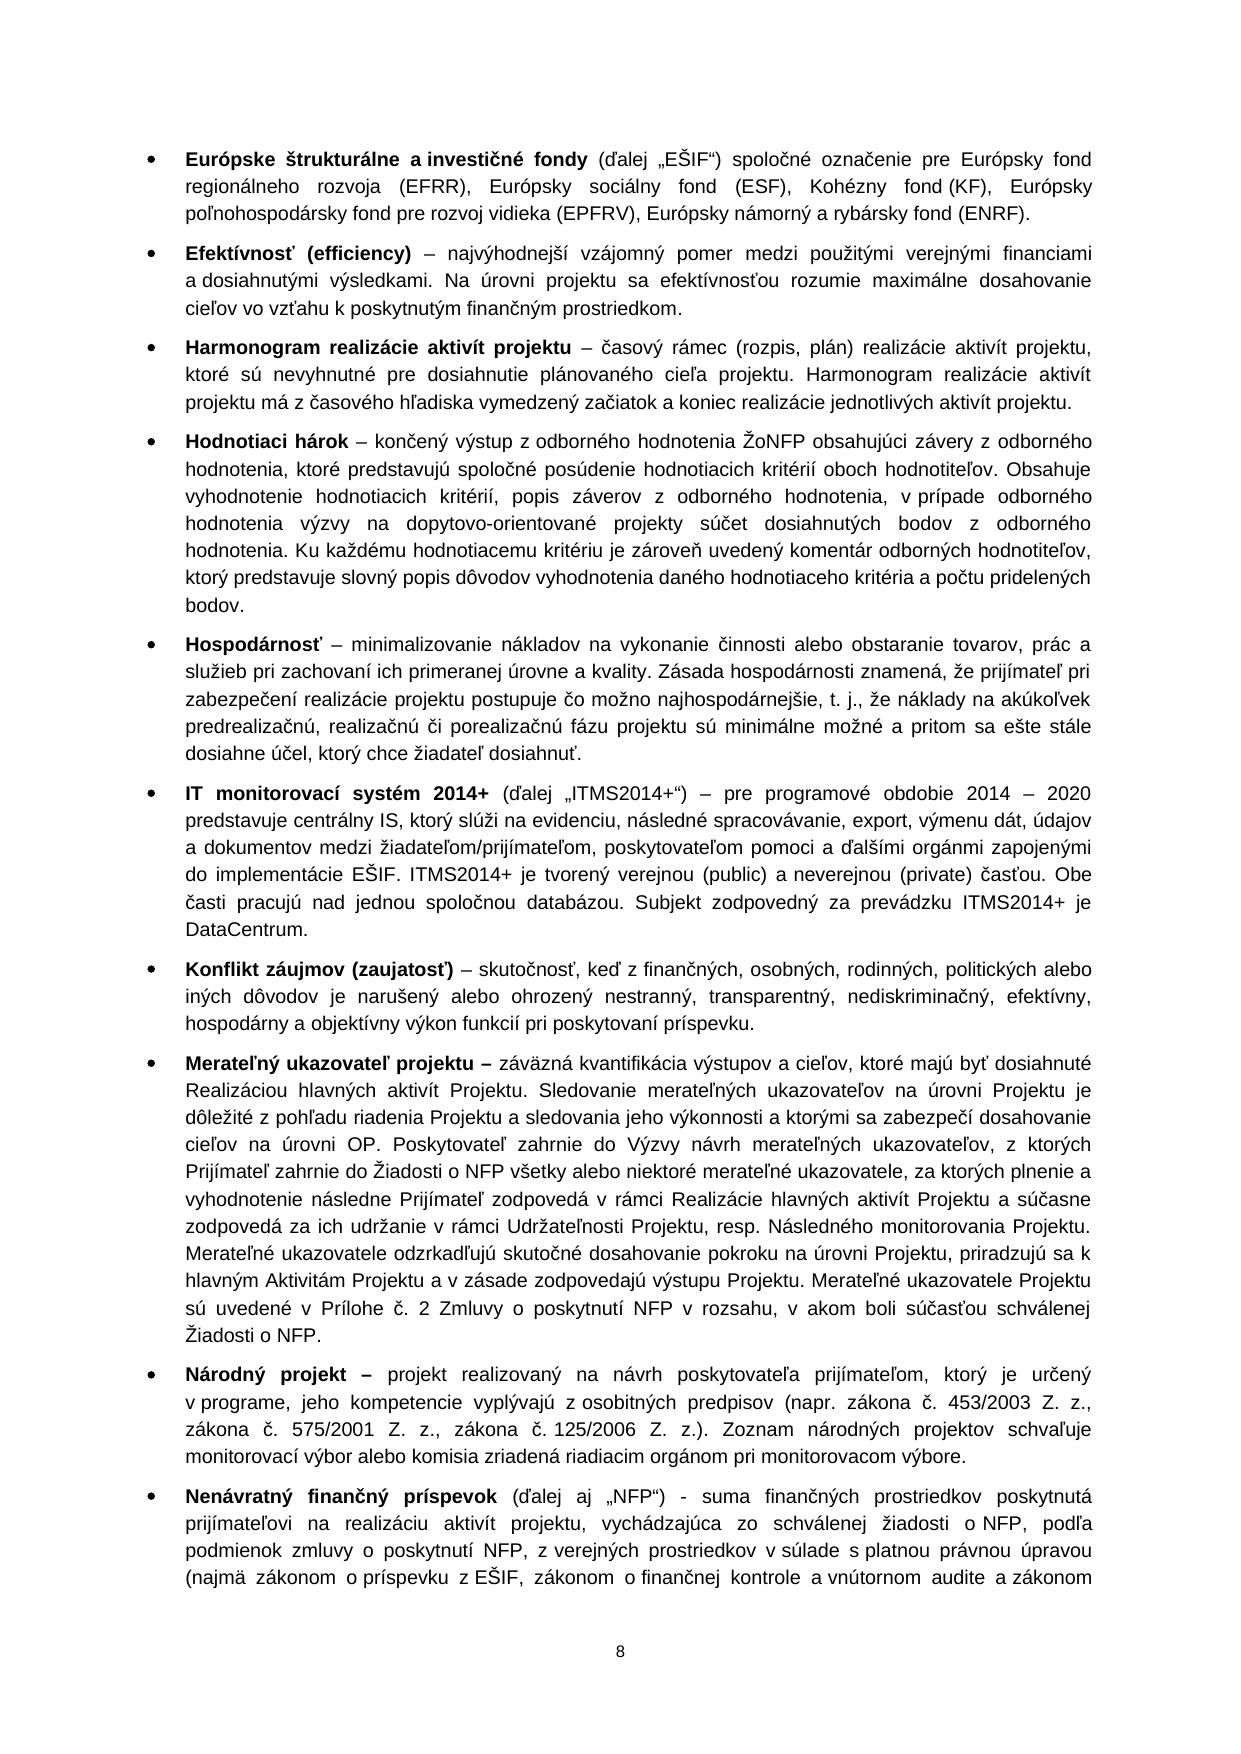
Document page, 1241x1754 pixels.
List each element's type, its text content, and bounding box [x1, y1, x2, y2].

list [148, 1484, 1092, 1589]
list Národný projekt – projekt realizovaný na návrh poskytovateľa prijímateľom, ktorý je určený v programe, jeho kompetencie vyplývajú z osobitných predpisov (napr. zákona č. 453/2003 Z. z., zákona č. 575/2001 Z. z., zákona č. 125/2006 Z. z.). Zoznam národných projektov schvaľuje monitorovací výbor alebo komisia zriadená riadiacim orgánom pri monitorovacom výbore. [148, 1363, 1092, 1468]
list Merateľný ukazovateľ projektu – záväzná kvantifikácia výstupov a cieľov, ktoré majú byť dosiahnuté Realizáciou hlavných aktivít Projektu. Sledovanie merateľných ukazovateľov na úrovni Projektu je dôležité z pohľadu riadenia Projektu a sledovania jeho výkonnosti a ktorými sa zabezpečí dosahovanie cieľov na úrovni OP. Poskytovateľ zahrnie do Výzvy návrh merateľných ukazovateľov, z ktorých Prijímateľ zahrnie do Žiadosti o NFP všetky alebo niektoré merateľné ukazovatele, za ktorých plnenie a vyhodnotenie následne Prijímateľ zodpovedá v rámci Realizácie hlavných aktivít Projektu a súčasne zodpovedá za ich udržanie v rámci Udržateľnosti Projektu, resp. Následného monitorovania Projektu. Merateľné ukazovatele odzrkadľujú skutočné dosahovanie pokroku na úrovni Projektu, priradzujú sa k hlavným Aktivitám Projektu a v zásade zodpovedajú výstupu Projektu. Merateľné ukazovatele Projektu sú uvedené v Prílohe č. 2 Zmluvy o poskytnutí NFP v rozsahu, v akom boli súčasťou schválenej Žiadosti o NFP. [148, 1052, 1092, 1346]
list Harmonogram realizácie aktivít projektu – časový rámec (rozpis, plán) realizácie aktivít projektu, ktoré sú nevyhnutné pre dosiahnutie plánovaného cieľa projektu. Harmonogram realizácie aktivít projektu má z časového hľadiska vymedzený začiatok a koniec realizácie jednotlivých aktivít projektu. [148, 336, 1092, 413]
list Hospodárnosť – minimalizovanie nákladov na vykonanie činnosti alebo obstaranie tovarov, prác a služieb pri zachovaní ich primeranej úrovne a kvality. Zásada hospodárnosti znamená, že prijímateľ pri zabezpečení realizácie projektu postupuje čo možno najhospodárnejšie, t. j., že náklady na akúkoľvek predrealizačnú, realizačnú či porealizačnú fázu projektu sú minimálne možné a pritom sa ešte stále dosiahne účel, ktorý chce žiadateľ dosiahnuť. [148, 633, 1092, 765]
list Hodnotiaci hárok – končený výstup z odborného hodnotenia ŽoNFP obsahujúci závery z odborného hodnotenia, ktoré predstavujú spoločné posúdenie hodnotiacich kritérií oboch hodnotiteľov. Obsahuje vyhodnotenie hodnotiacich kritérií, popis záverov z odborného hodnotenia, v prípade odborného hodnotenia výzvy na dopytovo-orientované projekty súčet dosiahnutých bodov z odborného hodnotenia. Ku každému hodnotiacemu kritériu je zároveň uvedený komentár odborných hodnotiteľov, ktorý predstavuje slovný popis dôvodov vyhodnotenia daného hodnotiaceho kritéria a počtu pridelených bodov. [148, 430, 1092, 616]
list Konflikt záujmov (zaujatosť) – skutočnosť, keď z finančných, osobných, rodinných, politických alebo iných dôvodov je narušený alebo ohrozený nestranný, transparentný, nediskriminačný, efektívny, hospodárny a objektívny výkon funkcií pri poskytovaní príspevku. [148, 957, 1092, 1034]
list Efektívnosť (efficiency) – najvýhodnejší vzájomný pomer medzi použitými verejnými financiami a dosiahnutými výsledkami. Na úrovni projektu sa efektívnosťou rozumie maximálne dosahovanie cieľov vo vzťahu k poskytnutým finančným prostriedkom. [148, 242, 1092, 319]
list Európske štrukturálne a investičné fondy (ďalej „EŠIF“) spoločné označenie pre Európsky fond regionálneho rozvoja (EFRR), Európsky sociálny fond (ESF), Kohézny fond (KF), Európsky poľnohospodársky fond pre rozvoj vidieka (EPFRV), Európsky námorný a rybársky fond (ENRF). [148, 148, 1092, 225]
list IT monitorovací systém 2014+ (ďalej „ITMS2014+“) – pre programové obdobie 2014 – 2020 predstavuje centrálny IS, ktorý slúži na evidenciu, následné spracovávanie, export, výmenu dát, údajov a dokumentov medzi žiadateľom/prijímateľom, poskytovateľom pomoci a ďalšími orgánmi zapojenými do implementácie EŠIF. ITMS2014+ je tvorený verejnou (public) a neverejnou (private) časťou. Obe časti pracujú nad jednou spoločnou databázou. Subjekt zodpovedný za prevádzku ITMS2014+ je DataCentrum. [148, 782, 1092, 940]
